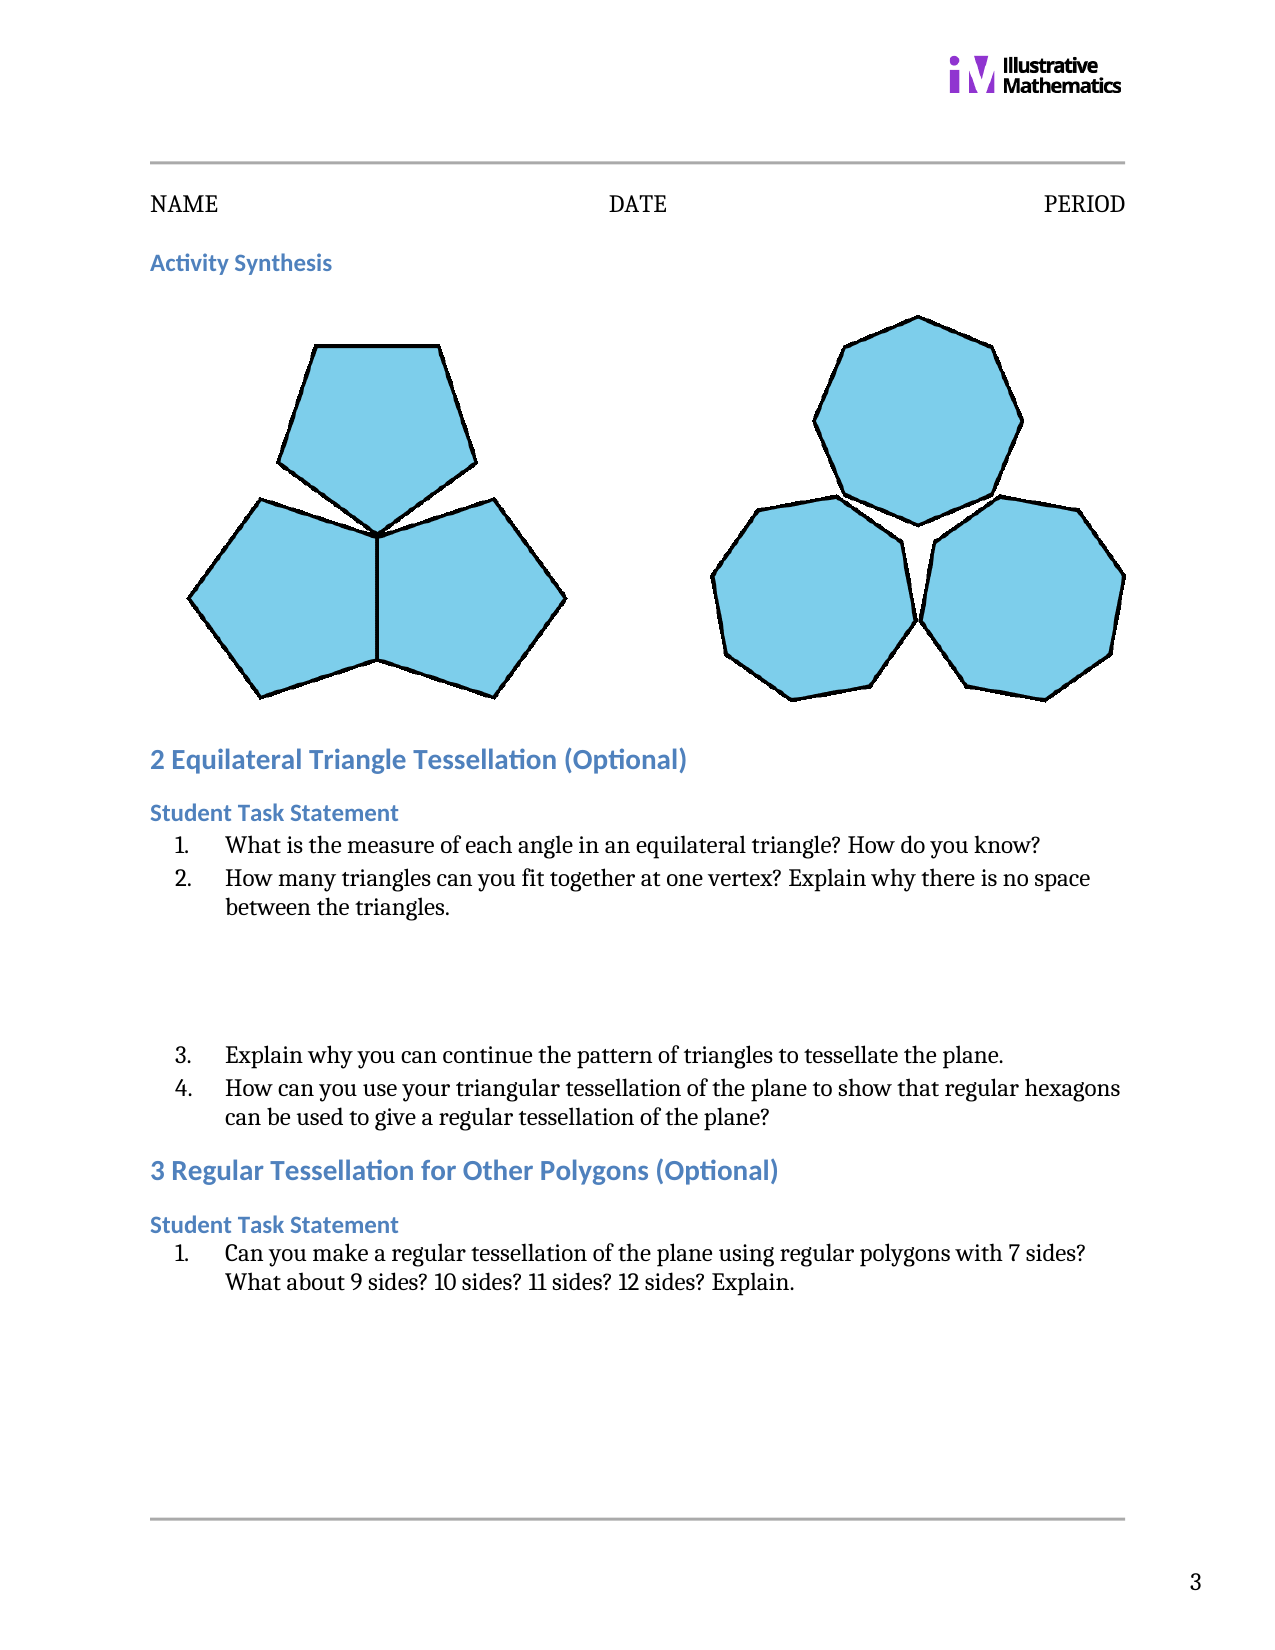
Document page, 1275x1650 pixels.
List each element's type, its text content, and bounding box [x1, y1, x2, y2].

subtitle Student Task Statement [150, 797, 1125, 828]
picture [168, 296, 1144, 720]
list Explain why you can continue the pattern of triangles to tessellate the plane. [175, 1041, 1125, 1070]
subtitle 2 Equilateral Triangle Tessellation (Optional) [150, 741, 1125, 776]
subtitle 3 Regular Tessellation for Other Polygons (Optional) [150, 1152, 1125, 1188]
list How many triangles can you fit together at one vertex? Explain why there is no space between the triangles. [175, 864, 1125, 921]
list Can you make a regular tessellation of the plane using regular polygons with 7 sides? What about 9 sides? 10 sides? 11 sides? 12 sides? Explain. [175, 1239, 1125, 1297]
subtitle Student Task Statement [150, 1209, 1125, 1239]
subtitle Activity Synthesis [150, 247, 1125, 278]
list What is the measure of each angle in an equilateral triangle? How do you know? [175, 831, 1125, 860]
picture [949, 55, 1121, 93]
list How can you use your triangular tessellation of the plane to show that regular hexagons can be used to give a regular tessellation of the plane? [175, 1074, 1125, 1131]
